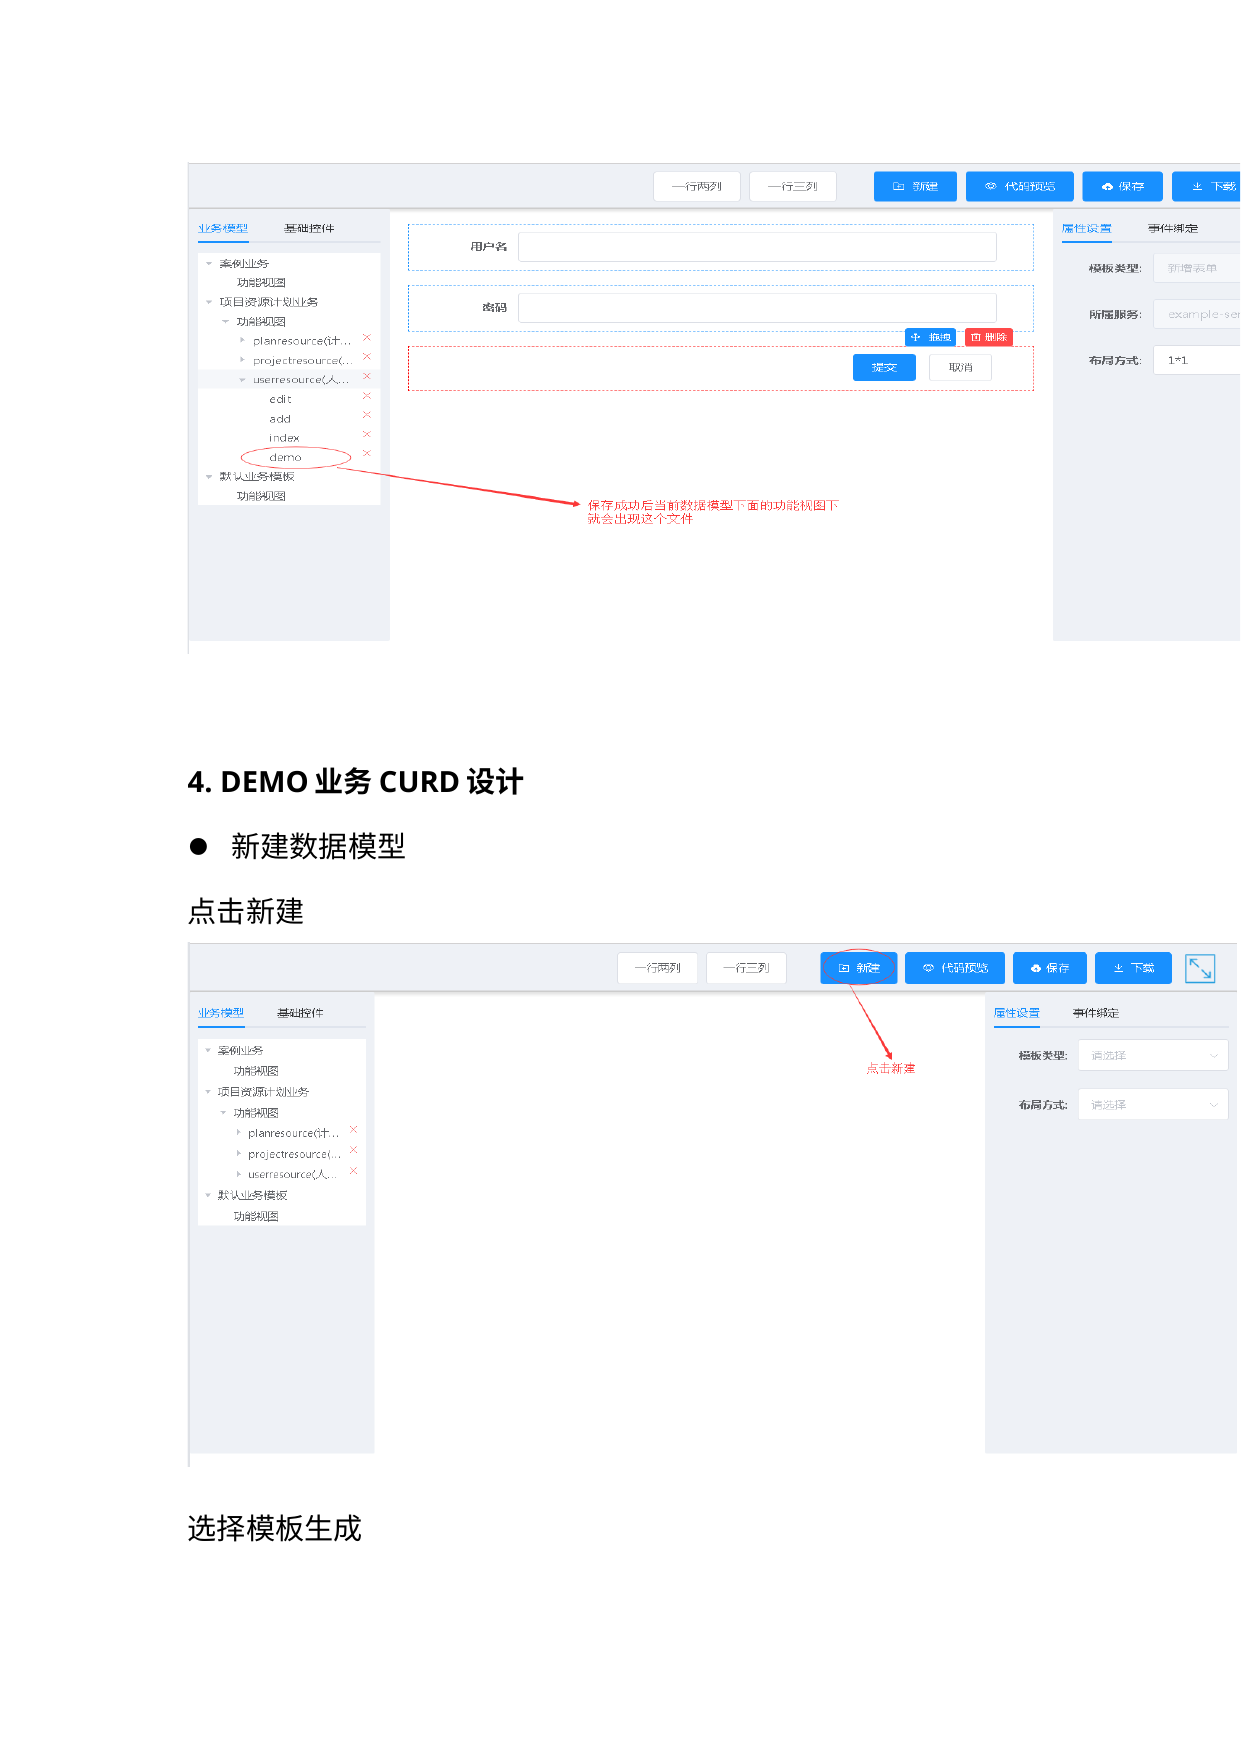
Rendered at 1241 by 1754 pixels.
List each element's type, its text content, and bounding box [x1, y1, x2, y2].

picture [187, 162, 1241, 654]
picture [187, 942, 1237, 1467]
text 点击新建 [187, 877, 1053, 942]
list 4. DEMO业务CURD设计 [187, 747, 1053, 812]
list 新建数据模型 [187, 812, 1053, 877]
text 选择模板生成 [187, 1494, 1053, 1559]
